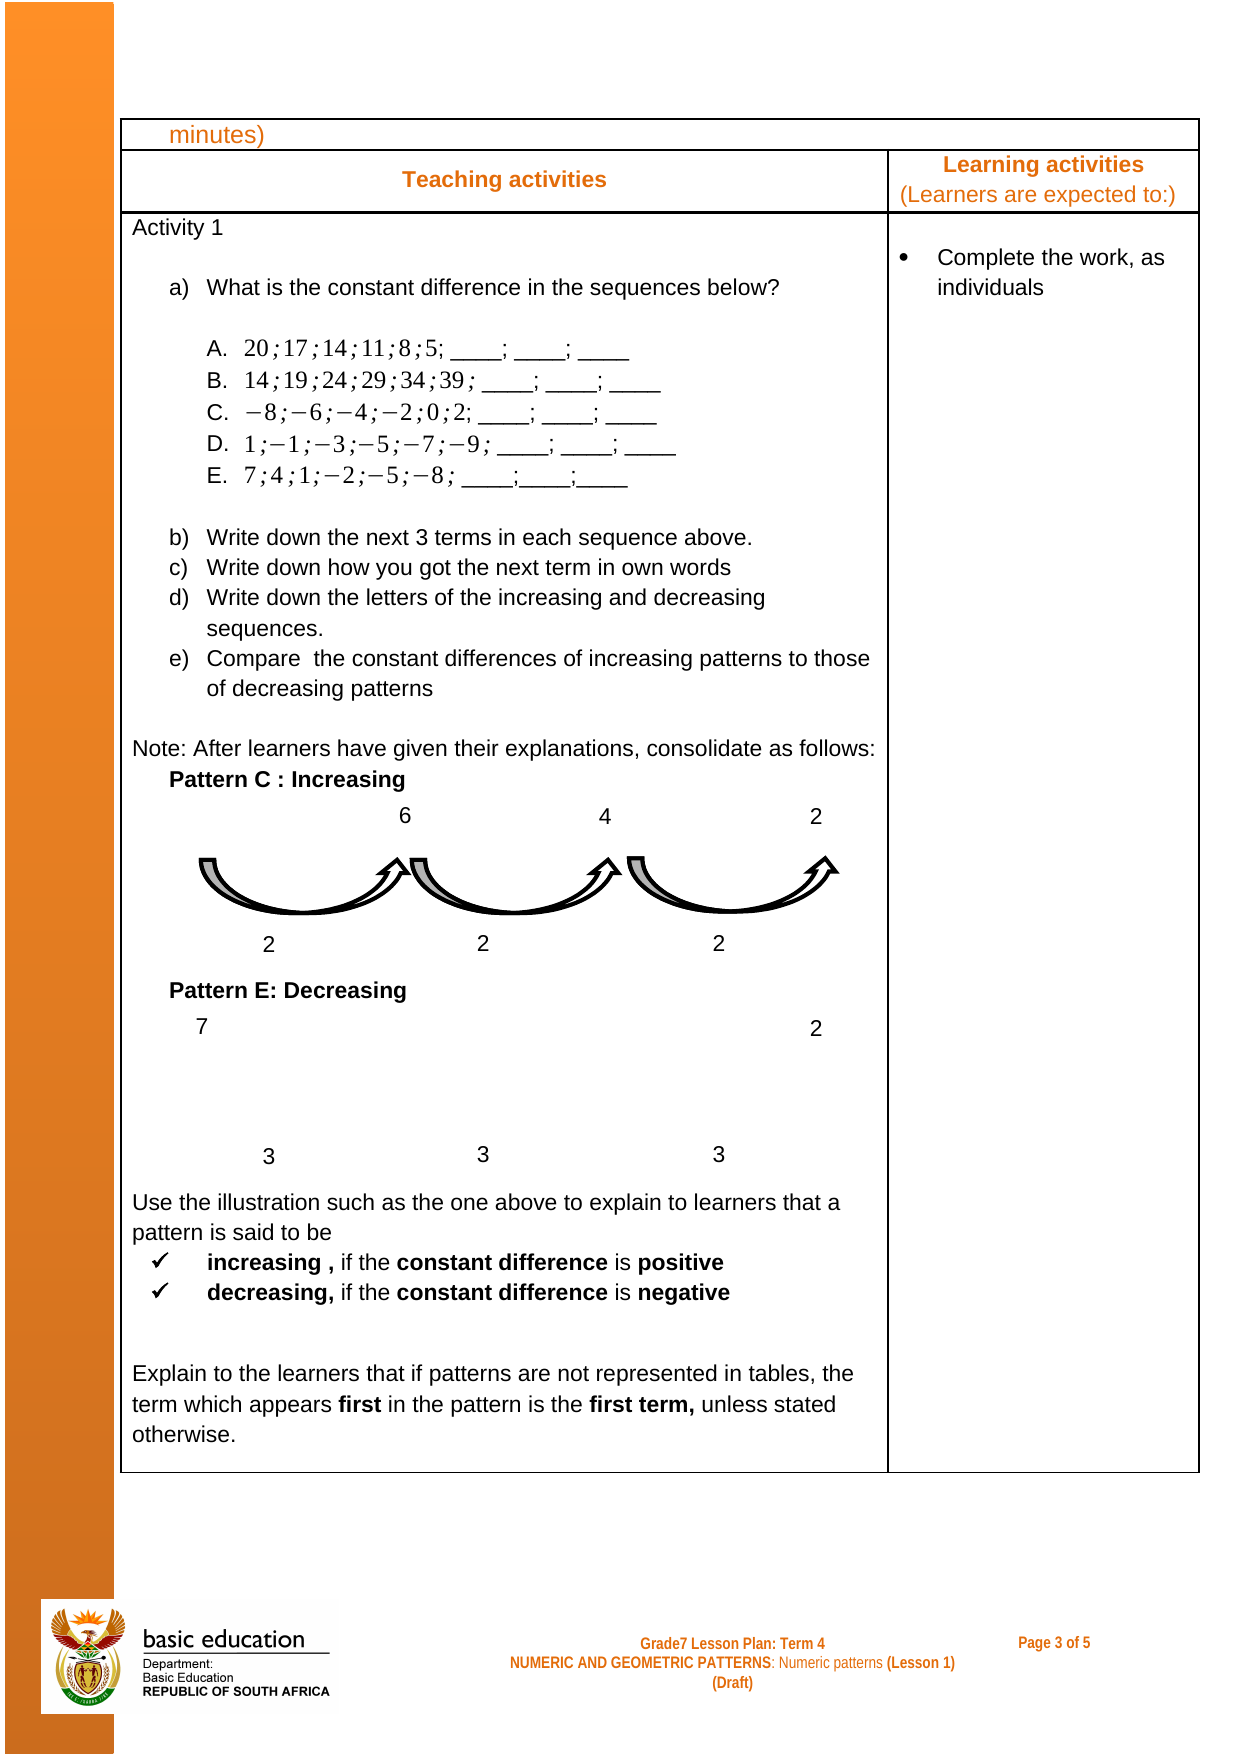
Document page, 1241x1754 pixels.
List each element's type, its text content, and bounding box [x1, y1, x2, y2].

table_cell Teaching activities [122, 151, 887, 211]
table_cell Activity 1 What is the constant difference in the sequences below? ; ____; ____; ____ ____; ____; ____ ; ____; ____; ____ ____; ____; ____ ____;____;____ Write down the next 3 terms in each sequence above. Write down how you got the next term in own words Write down the letters of the increasing and decreasing sequences. Compare the constant differences of increasing patterns to those of decreasing patterns Note: After learners have given their explanations, consolidate as follows: Pattern C : Increasing Pattern E: Decreasing Use the illustration such as the one above to explain to learners that a pattern is said to be increasing , if the constant difference is positive decreasing, if the constant difference is negative Explain to the learners that if patterns are not represented in tables, the term which appears first in the pattern is the first term, unless stated otherwise. [122, 214, 887, 1472]
table_cell Complete the work, as individuals [889, 214, 1198, 1472]
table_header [122, 120, 1198, 149]
picture [41, 1599, 339, 1714]
table_cell Learning activities (Learners are expected to:) [889, 151, 1198, 211]
